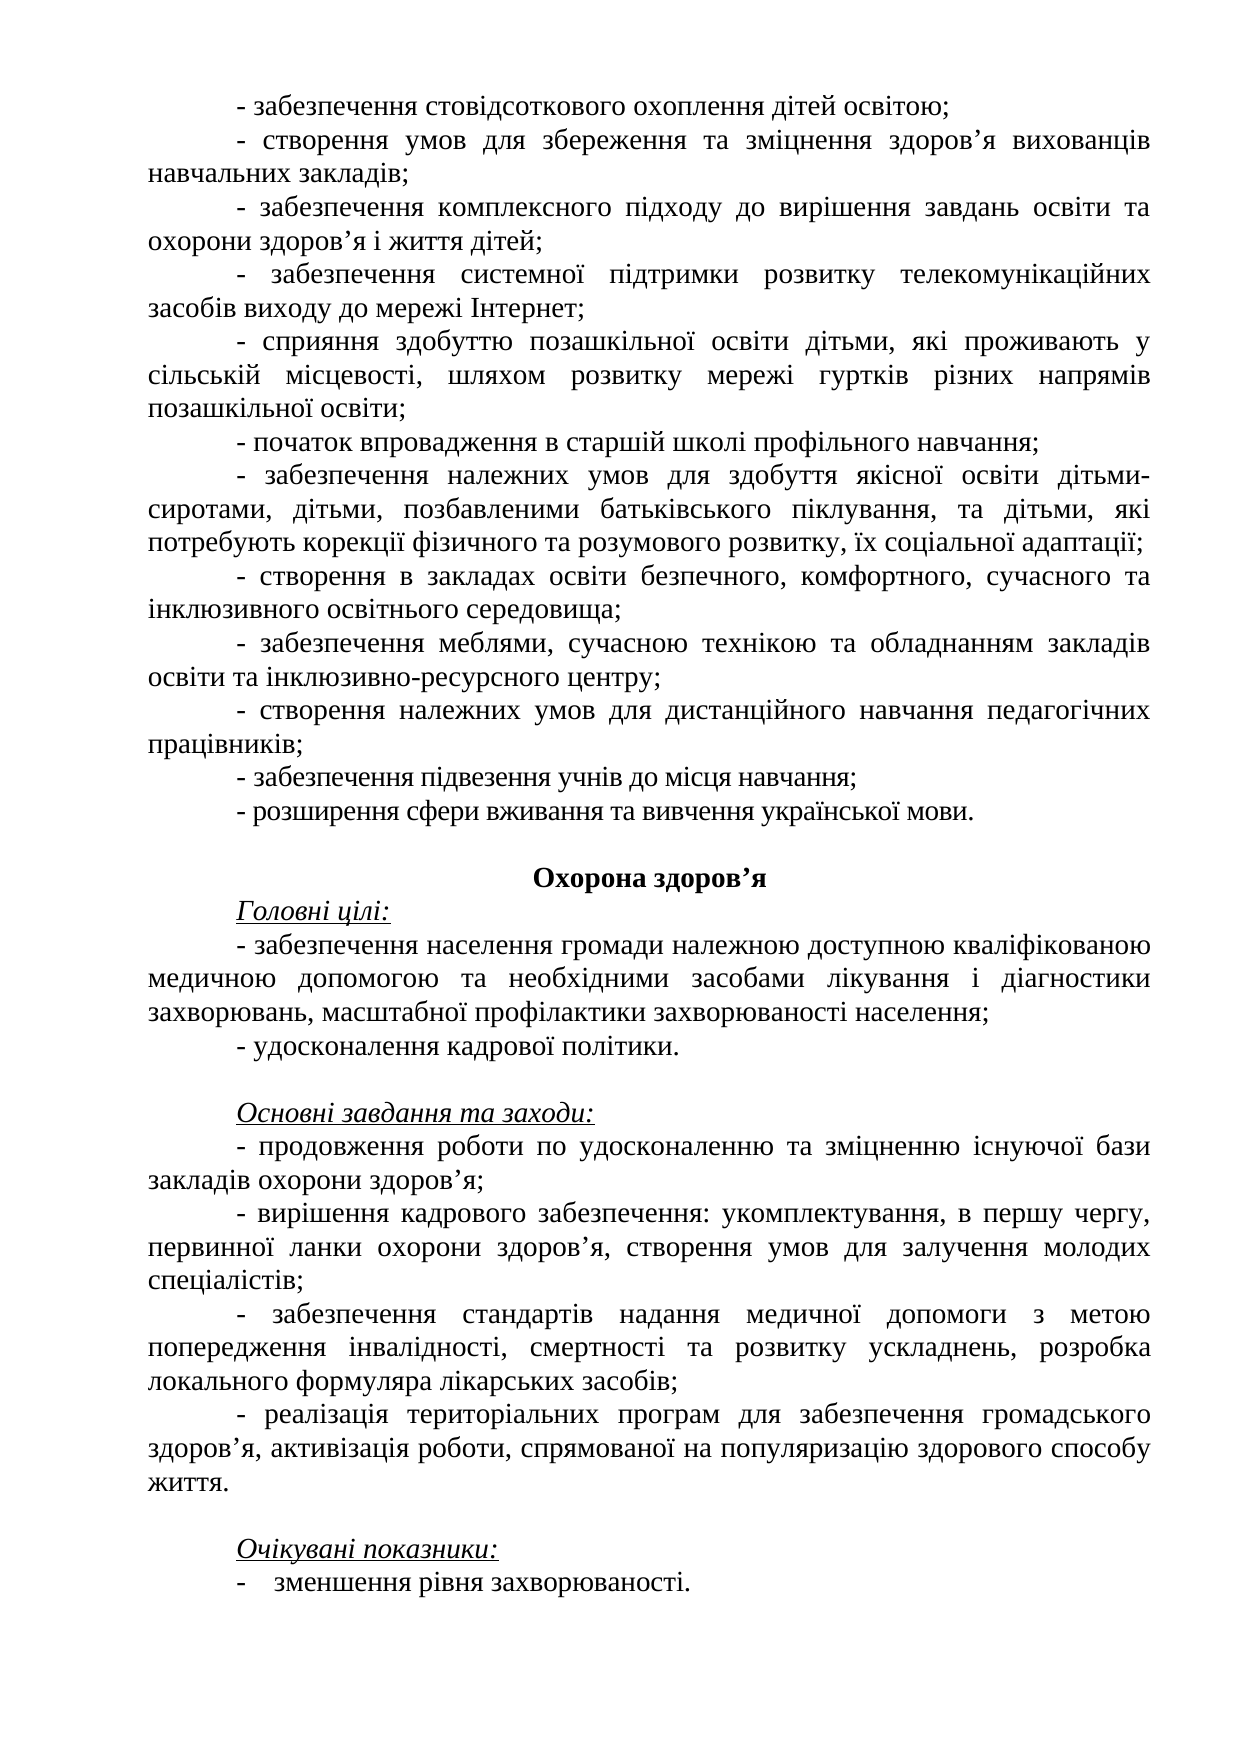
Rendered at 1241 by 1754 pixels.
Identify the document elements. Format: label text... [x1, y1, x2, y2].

text - забезпечення стандартів надання медичної допомоги з метою попередження інвалідності, смертності та розвитку ускладнень, розробка локального формуляра лікарських засобів; [148, 1296, 1152, 1397]
text - створення належних умов для дистанційного навчання педагогічних працівників; [148, 692, 1152, 759]
text Головні цілі: [148, 893, 1152, 927]
text - початок впровадження в старшій школі профільного навчання; [148, 424, 1152, 457]
text - забезпечення населення громади належною доступною кваліфікованою медичною допомогою та необхідними засобами лікування і діагностики захворювань, масштабної профілактики захворюваності населення; [148, 927, 1152, 1028]
text Очікувані показники: [148, 1531, 1152, 1564]
text - забезпечення стовідсоткового охоплення дітей освітою; [148, 88, 1152, 122]
text - створення в закладах освіти безпечного, комфортного, сучасного та інклюзивного освітнього середовища; [148, 558, 1152, 625]
text - забезпечення системної підтримки розвитку телекомунікаційних засобів виходу до мережі Інтернет; [148, 256, 1152, 323]
text - забезпечення належних умов для здобуття якісної освіти дітьми-сиротами, дітьми, позбавленими батьківського піклування, та дітьми, які потребують корекції фізичного та розумового розвитку, їх соціальної адаптації; [148, 457, 1152, 558]
text Основні завдання та заходи: [148, 1095, 1152, 1128]
text - реалізація територіальних програм для забезпечення громадського здоров’я, активізація роботи, спрямованої на популяризацію здорового способу життя. [148, 1397, 1152, 1497]
text - удосконалення кадрової політики. [148, 1028, 1152, 1061]
list зменшення рівня захворюваності. [236, 1564, 1152, 1598]
text - вирішення кадрового забезпечення: укомплектування, в першу чергу, первинної ланки охорони здоров’я, створення умов для залучення молодих спеціалістів; [148, 1195, 1152, 1296]
text - сприяння здобуттю позашкільної освіти дітьми, які проживають у сільській місцевості, шляхом розвитку мережі гуртків різних напрямів позашкільної освіти; [148, 323, 1152, 424]
text - забезпечення підвезення учнів до місця навчання; [148, 759, 1152, 793]
text - створення умов для збереження та зміцнення здоров’я вихованців навчальних закладів; [148, 122, 1152, 189]
text - продовження роботи по удосконаленню та зміцненню існуючої бази закладів охорони здоров’я; [148, 1128, 1152, 1195]
text Охорона здоров’я [148, 860, 1152, 893]
text - розширення сфери вживання та вивчення української мови. [148, 793, 1152, 826]
text - забезпечення комплексного підходу до вирішення завдань освіти та охорони здоров’я і життя дітей; [148, 189, 1152, 256]
text - забезпечення меблями, сучасною технікою та обладнанням закладів освіти та інклюзивно-ресурсного центру; [148, 625, 1152, 692]
